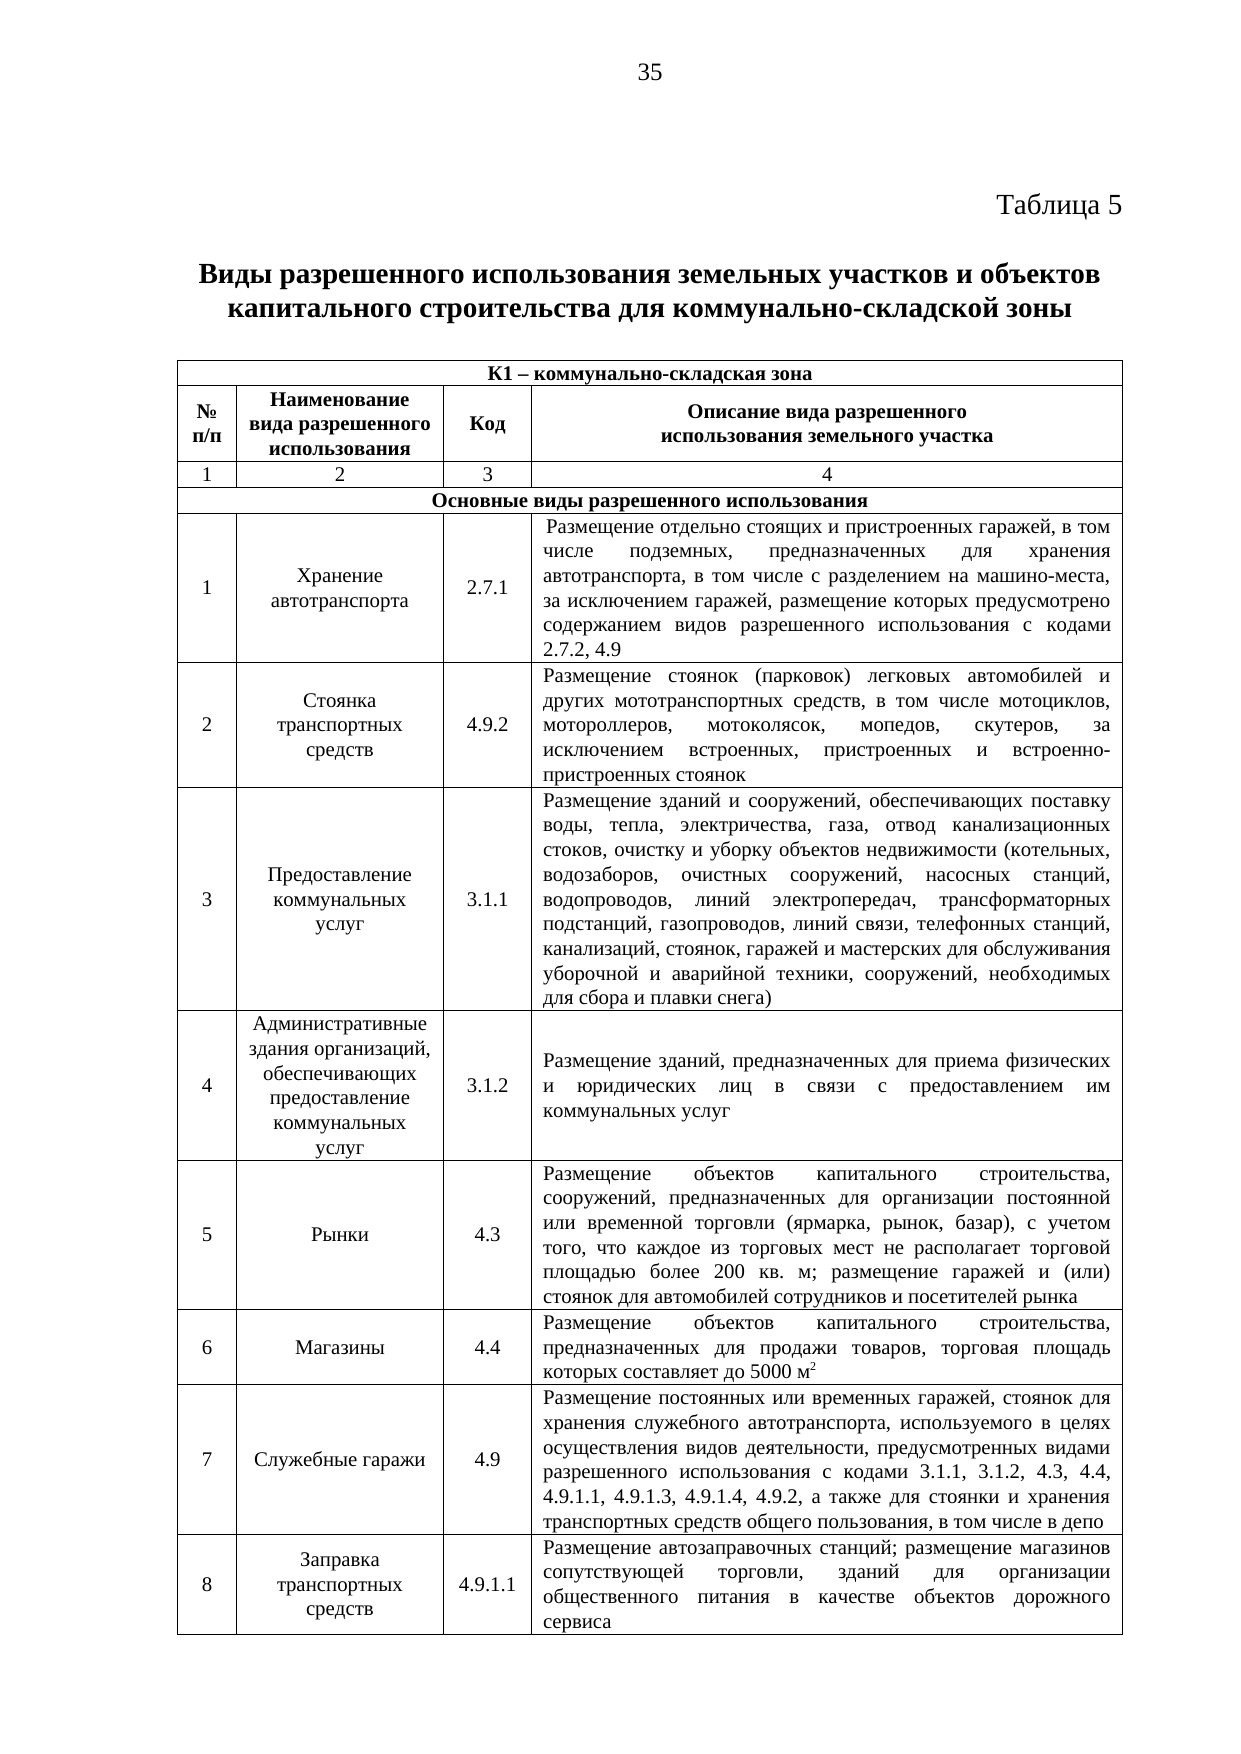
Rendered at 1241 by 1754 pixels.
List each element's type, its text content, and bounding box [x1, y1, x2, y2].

table_cell 4.9 [444, 1385, 531, 1533]
table_cell 6 [178, 1310, 236, 1384]
table_cell Стоянка транспортных средств [237, 663, 443, 787]
table_cell 3 [178, 788, 236, 1010]
table_cell 1 [178, 462, 236, 487]
table_header К1 – коммунально-складская зона [178, 361, 1122, 385]
table_cell Служебные гаражи [237, 1385, 443, 1533]
table_cell 4.4 [444, 1310, 531, 1384]
table_cell 2 [237, 462, 443, 487]
table_cell 3.1.2 [444, 1011, 531, 1159]
table_cell Размещение автозаправочных станций; размещение магазинов сопутствующей торговли, зданий для организации общественного питания в качестве объектов дорожного сервиса [532, 1535, 1122, 1633]
table_cell Хранение автотранспорта [237, 514, 443, 662]
table_cell Размещение стоянок (парковок) легковых автомобилей и других мототранспортных средств, в том числе мотоциклов, мотороллеров, мотоколясок, мопедов, скутеров, за исключением встроенных, пристроенных и встроенно-пристроенных стоянок [532, 663, 1122, 787]
table_cell Размещение объектов капитального строительства, предназначенных для продажи товаров, торговая площадь которых составляет до 5000 м2 [532, 1310, 1122, 1384]
table_cell 2.7.1 [444, 514, 531, 662]
table_cell Наименование вида разрешенного использования [237, 386, 443, 461]
table_cell 1 [178, 514, 236, 662]
table_cell 4 [178, 1011, 236, 1159]
table_cell 4.9.2 [444, 663, 531, 787]
table_cell 3.1.1 [444, 788, 531, 1010]
table_cell 3 [444, 462, 531, 487]
table_cell Магазины [237, 1310, 443, 1384]
table_cell Размещение постоянных или временных гаражей, стоянок для хранения служебного автотранспорта, используемого в целях осуществления видов деятельности, предусмотренных видами разрешенного использования с кодами 3.1.1, 3.1.2, 4.3, 4.4, 4.9.1.1, 4.9.1.3, 4.9.1.4, 4.9.2, а также для стоянки и хранения транспортных средств общего пользования, в том числе в депо [532, 1385, 1122, 1533]
table_cell Размещение зданий, предназначенных для приема физических и юридических лиц в связи с предоставлением им коммунальных услуг [532, 1011, 1122, 1159]
table_cell 2 [178, 663, 236, 787]
table_cell Код [444, 386, 531, 461]
text Виды разрешенного использования земельных участков и объектов капитального строительства для коммунально-складской зоны [177, 256, 1122, 324]
table_cell Размещение зданий и сооружений, обеспечивающих поставку воды, тепла, электричества, газа, отвод канализационных стоков, очистку и уборку объектов недвижимости (котельных, водозаборов, очистных сооружений, насосных станций, водопроводов, линий электропередач, трансформаторных подстанций, газопроводов, линий связи, телефонных станций, канализаций, стоянок, гаражей и мастерских для обслуживания уборочной и аварийной техники, сооружений, необходимых для сбора и плавки снега) [532, 788, 1122, 1010]
table_cell 4 [532, 462, 1122, 487]
table_cell Описание вида разрешенного использования земельного участка [532, 386, 1122, 461]
table_cell 7 [178, 1385, 236, 1533]
table_cell Размещение объектов капитального строительства, сооружений, предназначенных для организации постоянной или временной торговли (ярмарка, рынок, базар), с учетом того, что каждое из торговых мест не располагает торговой площадью более 200 кв. м; размещение гаражей и (или) стоянок для автомобилей сотрудников и посетителей рынка [532, 1161, 1122, 1309]
table_cell 4.3 [444, 1161, 531, 1309]
table_cell 4.9.1.1 [444, 1535, 531, 1633]
table_cell Заправка транспортных средств [237, 1535, 443, 1633]
text Таблица 5 [177, 187, 1122, 221]
table_cell Основные виды разрешенного использования [178, 488, 1122, 513]
table_cell Рынки [237, 1161, 443, 1309]
table_cell 5 [178, 1161, 236, 1309]
table_cell Административные здания организаций, обеспечивающих предоставление коммунальных услуг [237, 1011, 443, 1159]
table_cell № п/п [178, 386, 236, 461]
table_cell Предоставление коммунальных услуг [237, 788, 443, 1010]
table_cell Размещение отдельно стоящих и пристроенных гаражей, в том числе подземных, предназначенных для хранения автотранспорта, в том числе с разделением на машино-места, за исключением гаражей, размещение которых предусмотрено содержанием видов разрешенного использования с кодами 2.7.2, 4.9 [532, 514, 1122, 662]
table_cell 8 [178, 1535, 236, 1633]
